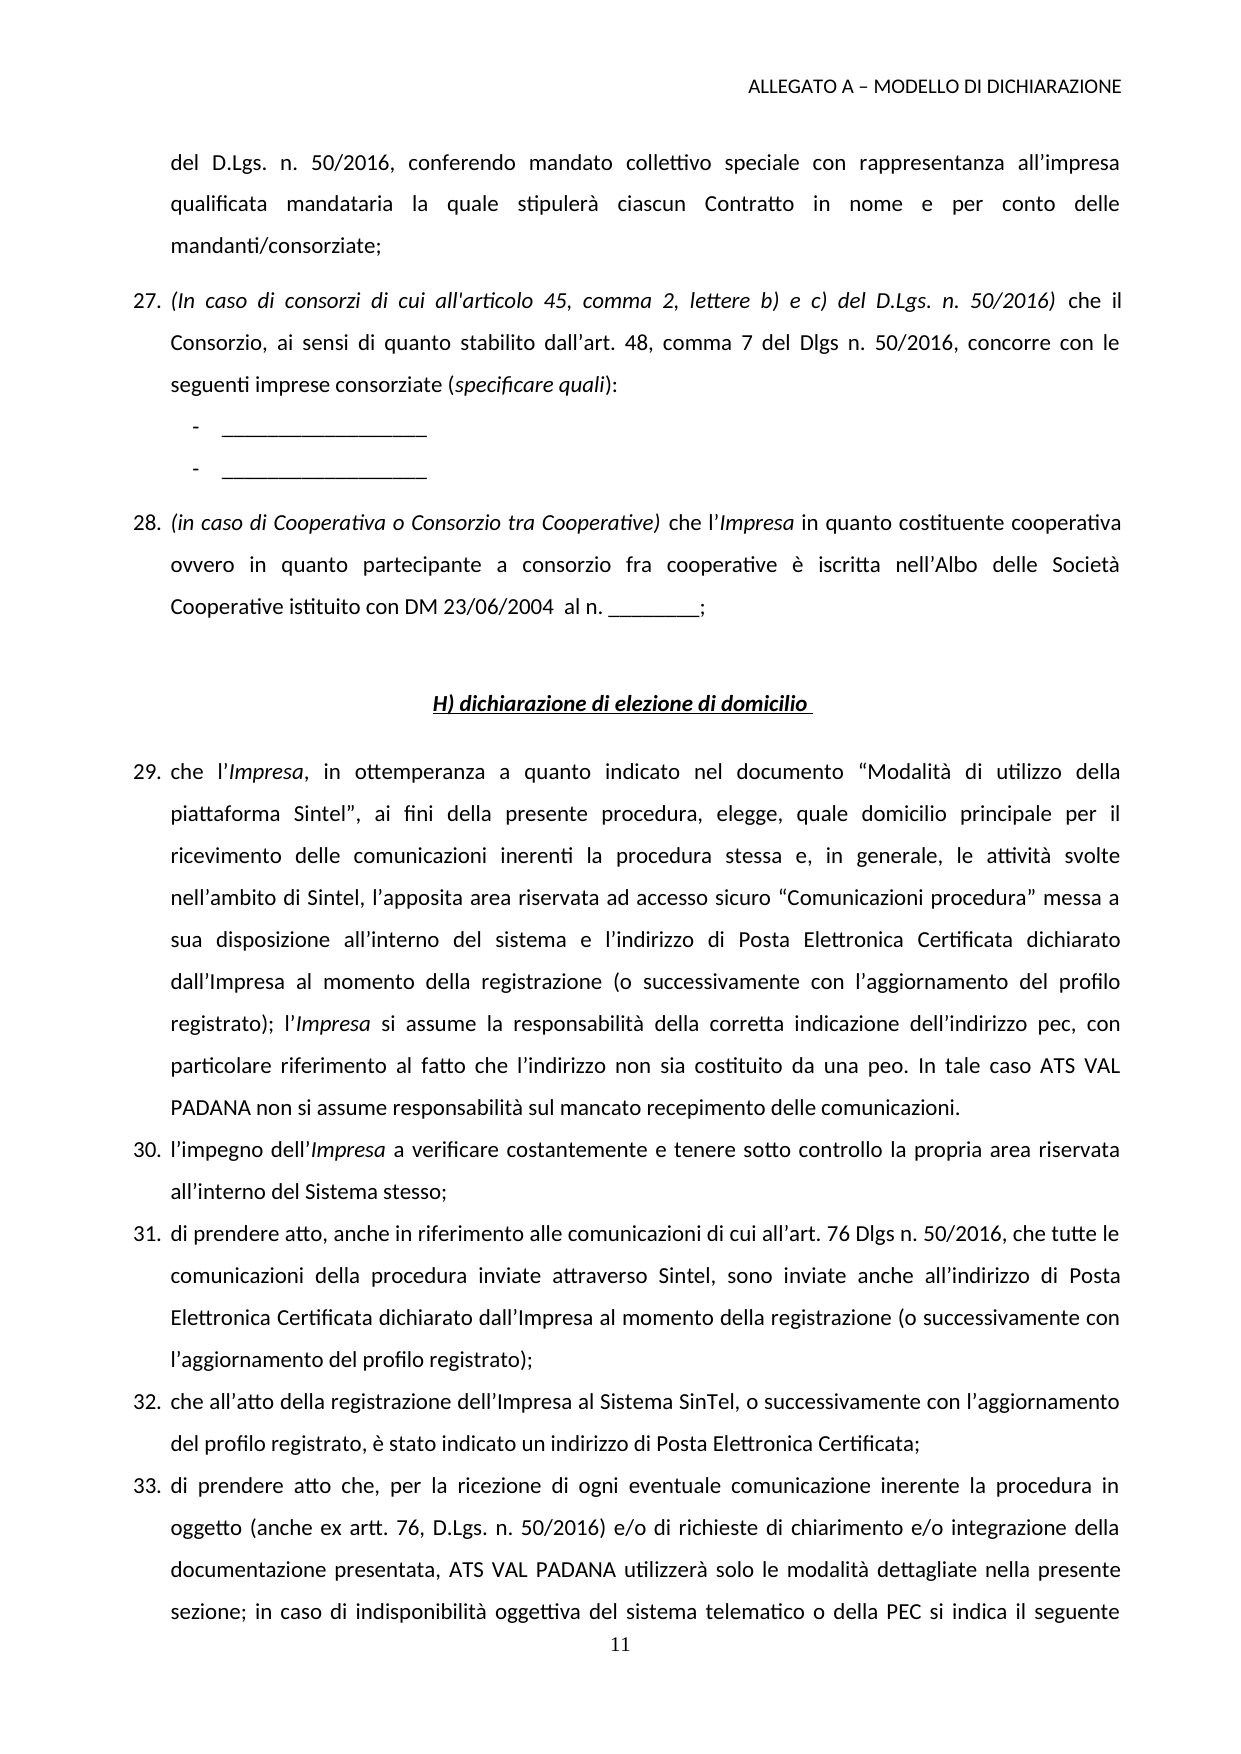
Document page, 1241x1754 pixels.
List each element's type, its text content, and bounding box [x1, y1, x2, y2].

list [133, 1471, 1122, 1625]
text - __________________ [192, 454, 1122, 482]
list che l’Impresa, in ottemperanza a quanto indicato nel documento “Modalità di utilizzo della piattaforma Sintel”, ai fini della presente procedura, elegge, quale domicilio principale per il ricevimento delle comunicazioni inerenti la procedura stessa e, in generale, le attività svolte nell’ambito di Sintel, l’apposita area riservata ad accesso sicuro “Comunicazioni procedura” messa a sua disposizione all’interno del sistema e l’indirizzo di Posta Elettronica Certificata dichiarato dall’Impresa al momento della registrazione (o successivamente con l’aggiornamento del profilo registrato); l’Impresa si assume la responsabilità della corretta indicazione dell’indirizzo pec, con particolare riferimento al fatto che l’indirizzo non sia costituito da una peo. In tale caso ATS VAL PADANA non si assume responsabilità sul mancato recepimento delle comunicazioni. [133, 757, 1122, 1121]
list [133, 148, 1122, 259]
list l’impegno dell’Impresa a verificare costantemente e tenere sotto controllo la propria area riservata all’interno del Sistema stesso; [133, 1135, 1122, 1205]
list (In caso di consorzi di cui all'articolo 45, comma 2, lettere b) e c) del D.Lgs. n. 50/2016) che il Consorzio, ai sensi di quanto stabilito dall’art. 48, comma 7 del Dlgs n. 50/2016, concorre con le seguenti imprese consorziate (specificare quali): [133, 286, 1122, 398]
list che all’atto della registrazione dell’Impresa al Sistema SinTel, o successivamente con l’aggiornamento del profilo registrato, è stato indicato un indirizzo di Posta Elettronica Certificata; [133, 1387, 1122, 1457]
list (in caso di Cooperativa o Consorzio tra Cooperative) che l’Impresa in quanto costituente cooperativa ovvero in quanto partecipante a consorzio fra cooperative è iscritta nell’Albo delle Società Cooperative istituito con DM 23/06/2004 al n. ________; [133, 508, 1122, 620]
text H) dichiarazione di elezione di domicilio [118, 689, 1122, 717]
list di prendere atto, anche in riferimento alle comunicazioni di cui all’art. 76 Dlgs n. 50/2016, che tutte le comunicazioni della procedura inviate attraverso Sintel, sono inviate anche all’indirizzo di Posta Elettronica Certificata dichiarato dall’Impresa al momento della registrazione (o successivamente con l’aggiornamento del profilo registrato); [133, 1219, 1122, 1373]
text - __________________ [192, 412, 1122, 440]
